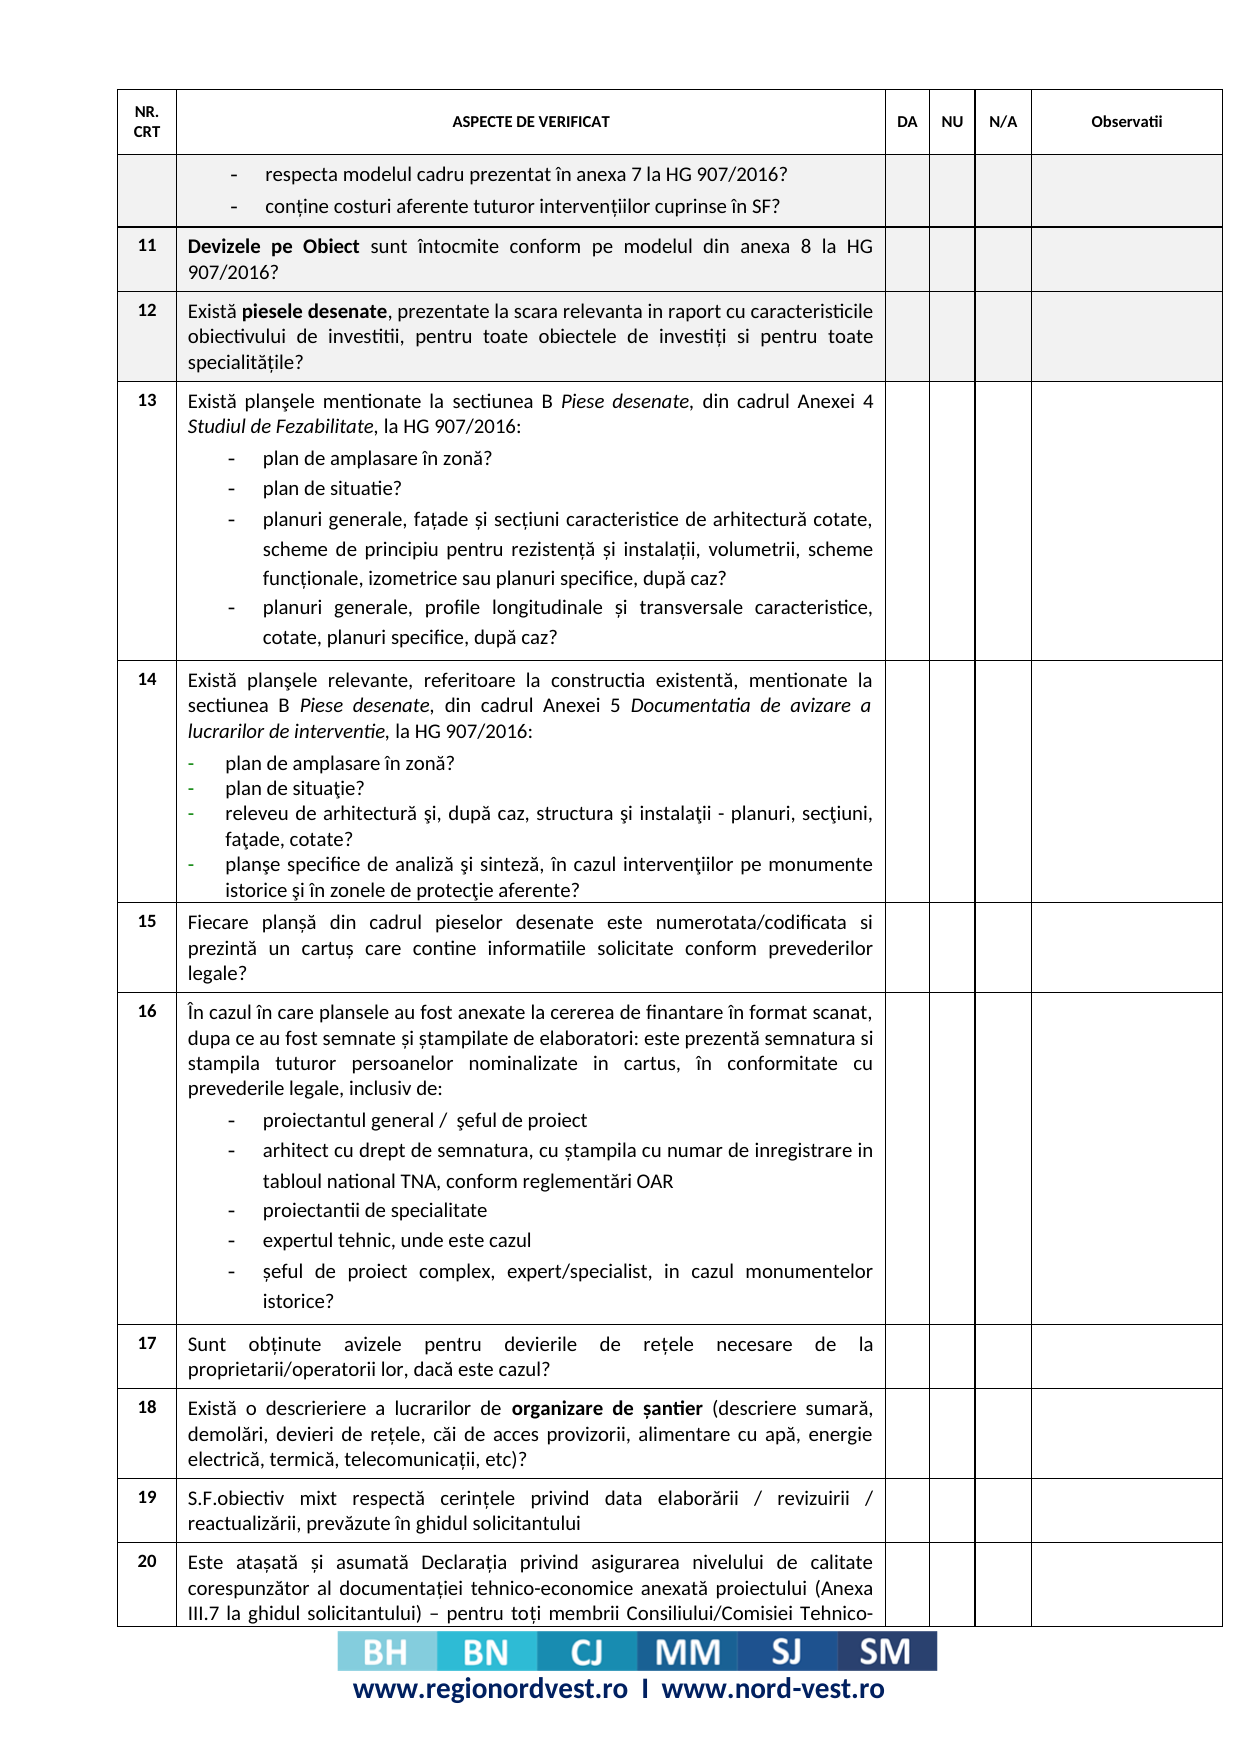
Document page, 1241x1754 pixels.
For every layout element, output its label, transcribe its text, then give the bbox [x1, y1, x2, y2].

table_cell [886, 993, 929, 1324]
table_cell [976, 228, 1031, 291]
table_cell [930, 1389, 974, 1478]
table_cell Există planşele relevante, referitoare la constructia existentă, mentionate la sectiunea B Piese desenate, din cadrul Anexei 5 Documentatia de avizare a lucrarilor de interventie, la HG 907/2016: plan de amplasare în zonă? plan de situaţie? releveu de arhitectură şi, după caz, structura şi instalaţii - planuri, secţiuni, faţade, cotate? planşe specifice de analiză şi sinteză, în cazul intervenţiilor pe monumente istorice şi în zonele de protecţie aferente? [177, 661, 885, 902]
table_cell [930, 993, 974, 1324]
table_cell [930, 1479, 974, 1542]
table_cell 11 [118, 228, 176, 291]
table_cell [1032, 382, 1222, 660]
table_cell Devizele pe Obiect sunt întocmite conform pe modelul din anexa 8 la HG 907/2016? [177, 228, 885, 291]
table_cell [976, 903, 1031, 992]
table_cell Fiecare planşă din cadrul pieselor desenate este numerotata/codificata si prezintă un cartuş care contine informatiile solicitate conform prevederilor legale? [177, 903, 885, 992]
table_cell [886, 1479, 929, 1542]
table_cell 13 [118, 382, 176, 660]
table_cell 12 [118, 292, 176, 381]
table_cell [886, 1325, 929, 1388]
table_cell În cazul în care plansele au fost anexate la cererea de finantare în format scanat, dupa ce au fost semnate și ștampilate de elaboratori: este prezentă semnatura si stampila tuturor persoanelor nominalizate in cartus, în conformitate cu prevederile legale, inclusiv de: proiectantul general / şeful de proiect arhitect cu drept de semnatura, cu ștampila cu numar de inregistrare in tabloul national TNA, conform reglementări OAR proiectantii de specialitate expertul tehnic, unde este cazul șeful de proiect complex, expert/specialist, in cazul monumentelor istorice? [177, 993, 885, 1324]
table_header NU [930, 90, 974, 154]
table_cell [1032, 1479, 1222, 1542]
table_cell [177, 155, 885, 226]
table_header Observatii [1032, 90, 1222, 154]
picture [337, 1631, 938, 1671]
table_cell [930, 1325, 974, 1388]
table_cell [1032, 1389, 1222, 1478]
table_cell [886, 661, 929, 902]
table_cell 17 [118, 1325, 176, 1388]
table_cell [177, 1543, 885, 1626]
table_cell 14 [118, 661, 176, 902]
table_header ASPECTE DE VERIFICAT [177, 90, 885, 154]
table_cell [1032, 1543, 1222, 1626]
table_cell [976, 382, 1031, 660]
table_cell Există piesele desenate, prezentate la scara relevanta in raport cu caracteristicile obiectivului de investitii, pentru toate obiectele de investiți si pentru toate specialitățile? [177, 292, 885, 381]
table_cell [886, 1389, 929, 1478]
table_cell [930, 1543, 974, 1626]
table_cell 15 [118, 903, 176, 992]
table_cell [886, 903, 929, 992]
table_cell [976, 993, 1031, 1324]
table_cell Sunt obținute avizele pentru devierile de rețele necesare de la proprietarii/operatorii lor, dacă este cazul? [177, 1325, 885, 1388]
table_cell [886, 1543, 929, 1626]
table_cell [930, 661, 974, 902]
table_cell [976, 155, 1031, 226]
table_cell [930, 382, 974, 660]
table_header NR. CRT [118, 90, 176, 154]
table_cell [930, 155, 974, 226]
table_cell [976, 1479, 1031, 1542]
table_cell [1032, 1325, 1222, 1388]
table_cell [886, 155, 929, 226]
table_cell 18 [118, 1389, 176, 1478]
table_cell [976, 1543, 1031, 1626]
table_cell [976, 1325, 1031, 1388]
table_cell [930, 903, 974, 992]
table_cell [976, 292, 1031, 381]
table_cell [1032, 228, 1222, 291]
table_cell 10 [118, 155, 176, 226]
table_cell [1032, 292, 1222, 381]
table_cell [886, 382, 929, 660]
table_cell [1032, 993, 1222, 1324]
table_cell [976, 1389, 1031, 1478]
table_header N/A [976, 90, 1031, 154]
table_cell [1032, 155, 1222, 226]
table_cell Există o descrieriere a lucrarilor de organizare de şantier (descriere sumară, demolări, devieri de rețele, căi de acces provizorii, alimentare cu apă, energie electrică, termică, telecomunicații, etc)? [177, 1389, 885, 1478]
table_cell S.F.obiectiv mixt respectă cerințele privind data elaborării / revizuirii / reactualizării, prevăzute în ghidul solicitantului [177, 1479, 885, 1542]
table_cell 16 [118, 993, 176, 1324]
table_cell [1032, 661, 1222, 902]
table_cell 20 [118, 1543, 176, 1626]
table_cell [1032, 903, 1222, 992]
table_cell [886, 292, 929, 381]
table_cell [930, 292, 974, 381]
table_cell 19 [118, 1479, 176, 1542]
table_cell [930, 228, 974, 291]
table_cell [886, 228, 929, 291]
table_header DA [886, 90, 929, 154]
table_cell Există planşele mentionate la sectiunea B Piese desenate, din cadrul Anexei 4 Studiul de Fezabilitate, la HG 907/2016: plan de amplasare în zonă? plan de situatie? planuri generale, faţade şi secţiuni caracteristice de arhitectură cotate, scheme de principiu pentru rezistenţă şi instalaţii, volumetrii, scheme funcţionale, izometrice sau planuri specifice, după caz? planuri generale, profile longitudinale şi transversale caracteristice, cotate, planuri specifice, după caz? [177, 382, 885, 660]
table_cell [976, 661, 1031, 902]
